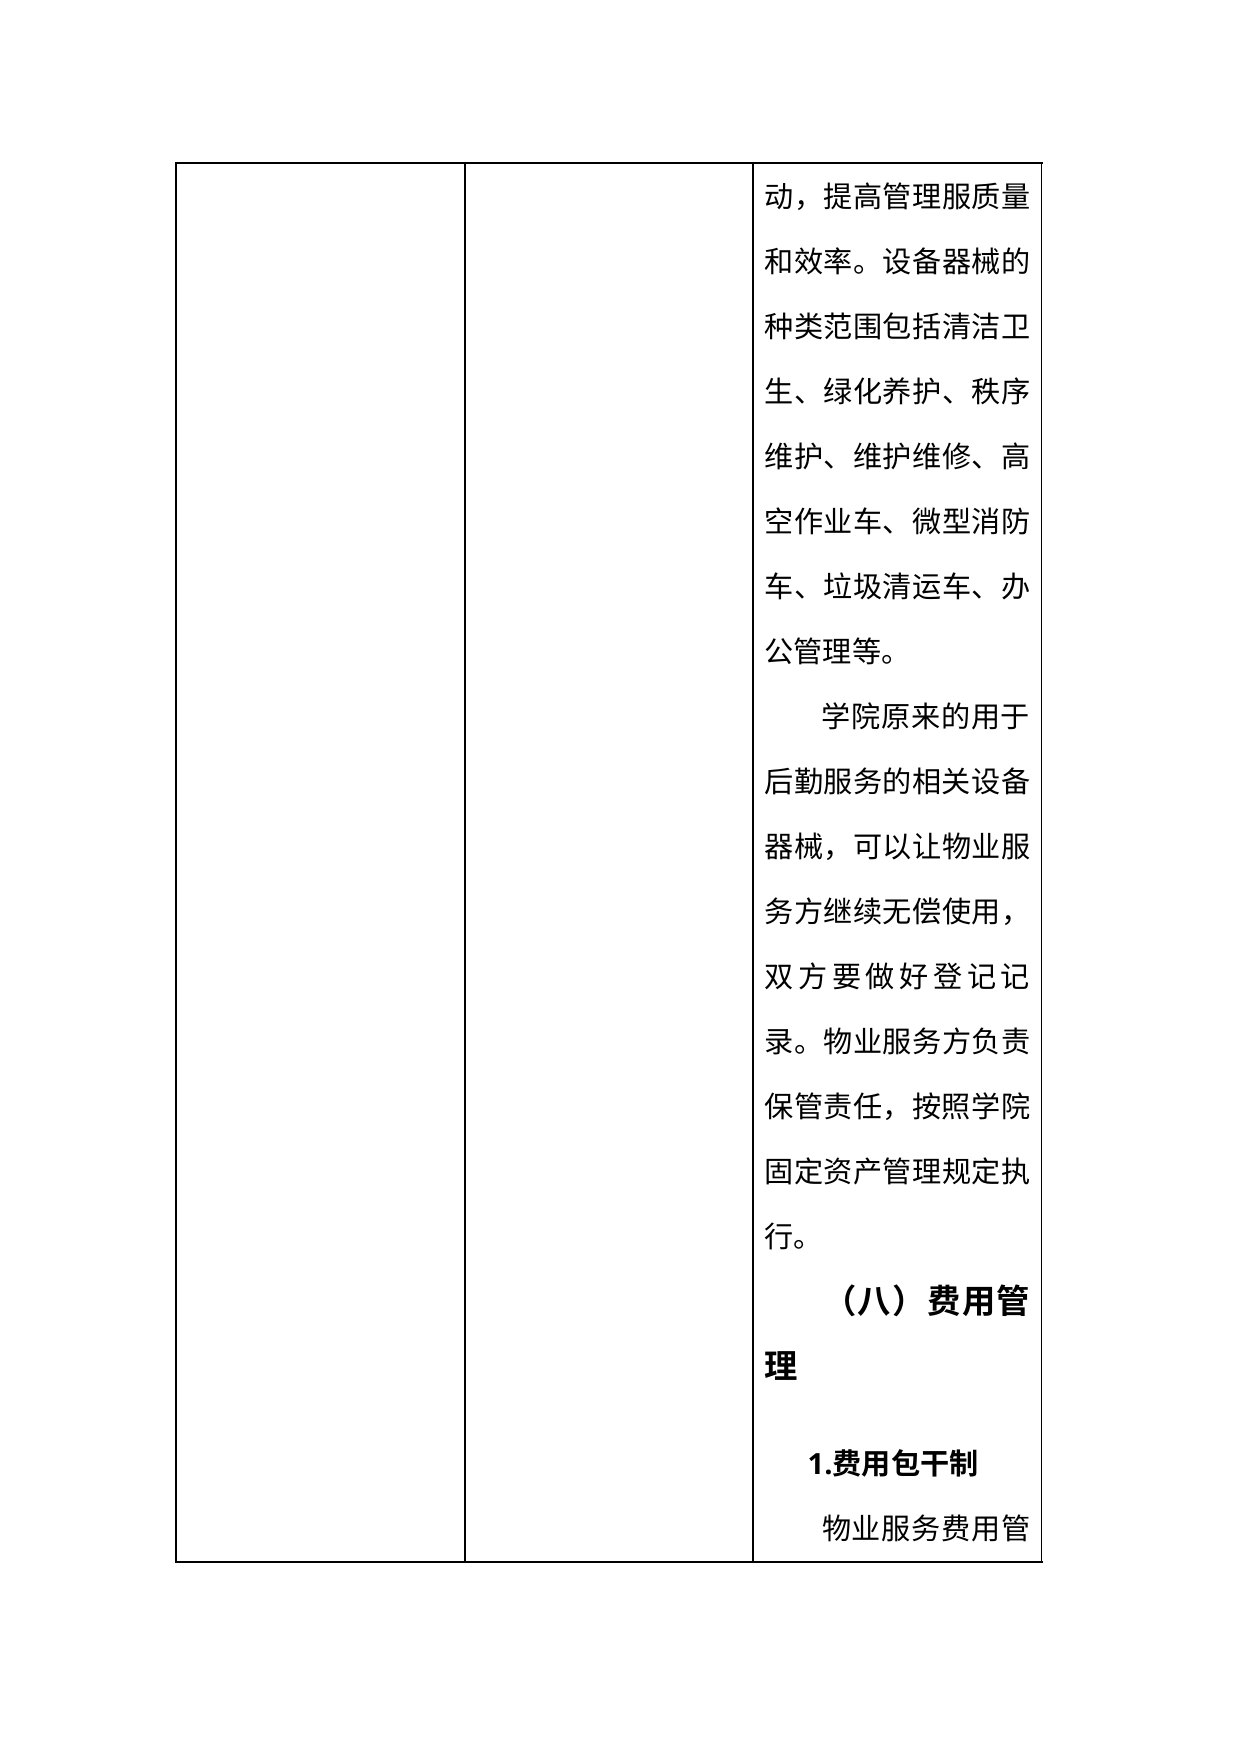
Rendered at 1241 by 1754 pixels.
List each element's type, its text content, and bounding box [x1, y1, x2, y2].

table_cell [754, 164, 1041, 1561]
table_cell 1 [177, 164, 464, 1561]
table_cell [466, 164, 752, 1561]
